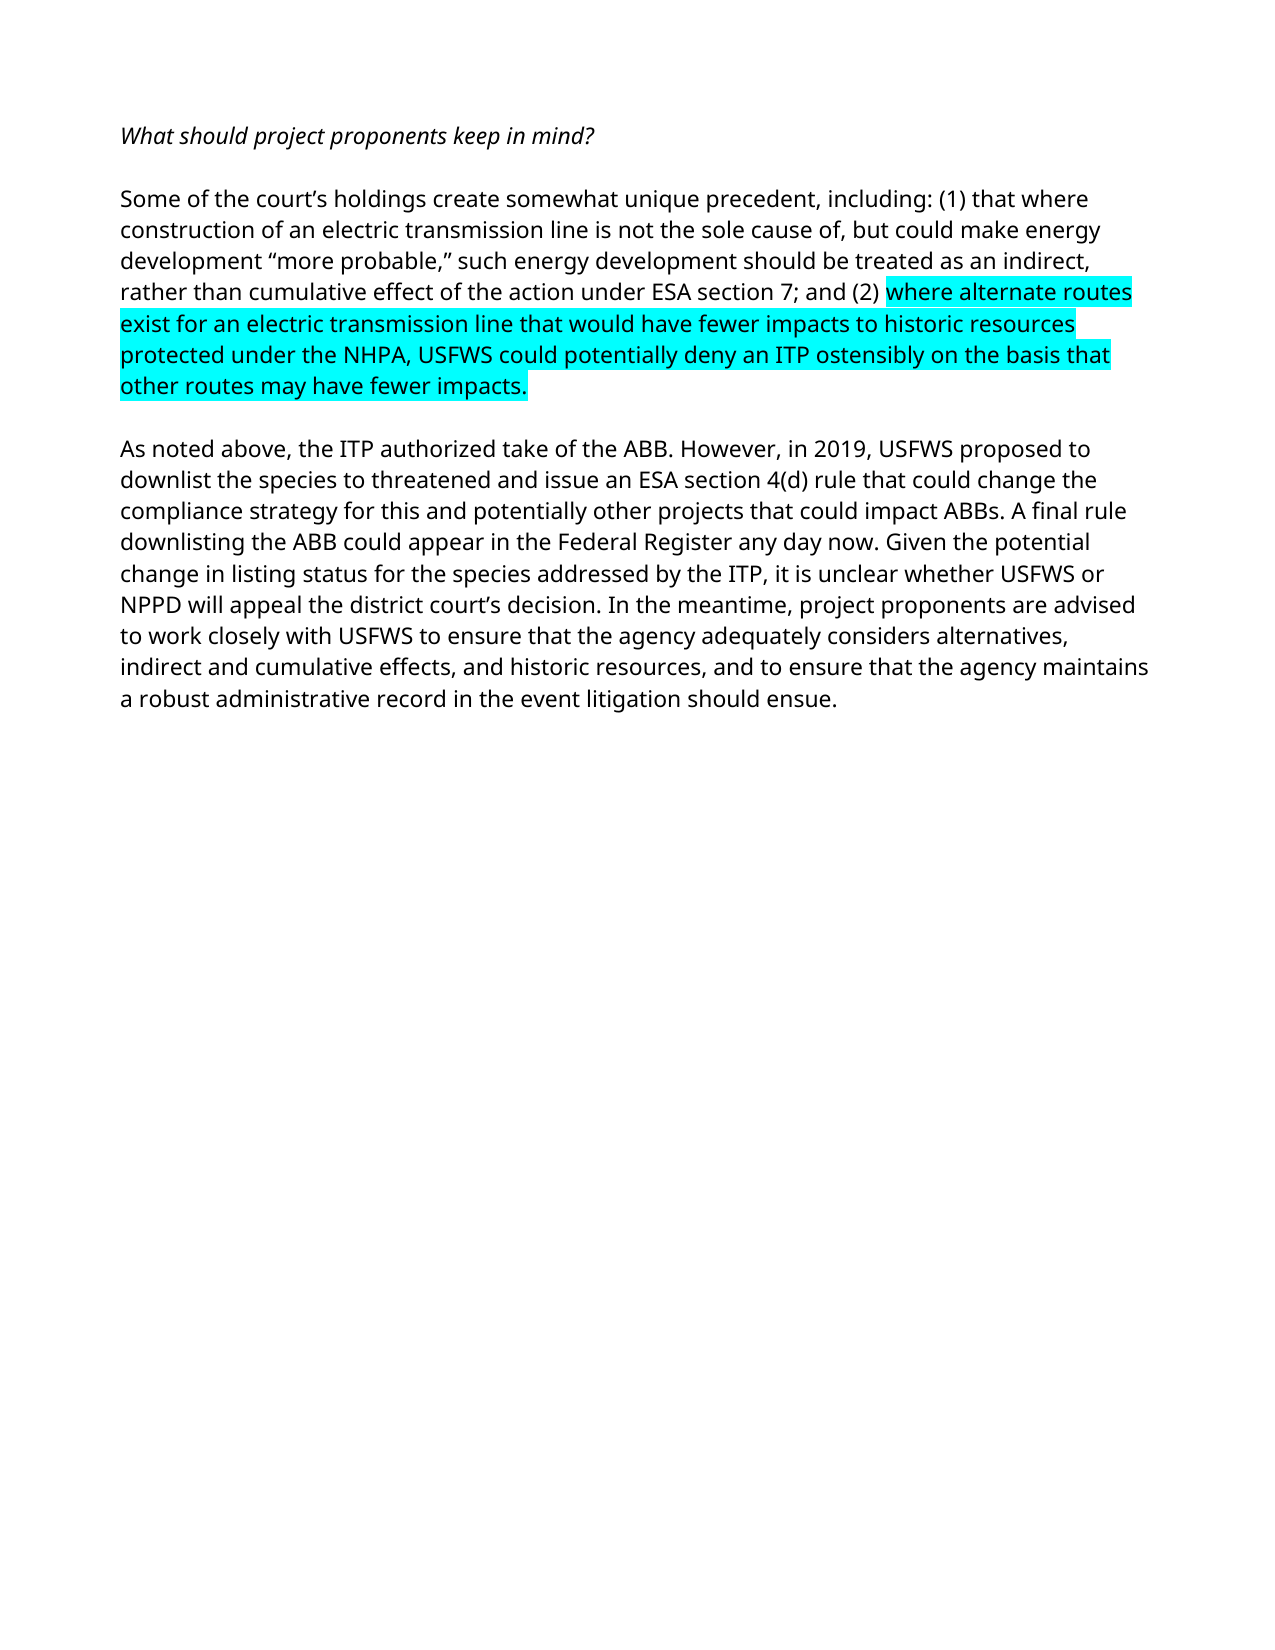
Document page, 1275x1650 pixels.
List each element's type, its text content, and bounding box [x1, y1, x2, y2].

text As noted above, the ITP authorized take of the ABB. However, in 2019, USFWS proposed to downlist the species to threatened and issue an ESA section 4(d) rule that could change the compliance strategy for this and potentially other projects that could impact ABBs. A final rule downlisting the ABB could appear in the Federal Register any day now. Given the potential change in listing status for the species addressed by the ITP, it is unclear whether USFWS or NPPD will appeal the district court’s decision. In the meantime, project proponents are advised to work closely with USFWS to ensure that the agency adequately considers alternatives, indirect and cumulative effects, and historic resources, and to ensure that the agency maintains a robust administrative record in the event litigation should ensue. [120, 432, 1155, 714]
text What should project proponents keep in mind? [120, 120, 1155, 151]
text Some of the court’s holdings create somewhat unique precedent, including: (1) that where construction of an electric transmission line is not the sole cause of, but could make energy development “more probable,” such energy development should be treated as an indirect, rather than cumulative effect of the action under ESA section 7; and (2) where alternate routes exist for an electric transmission line that would have fewer impacts to historic resources protected under the NHPA, USFWS could potentially deny an ITP ostensibly on the basis that other routes may have fewer impacts. [120, 182, 1155, 401]
